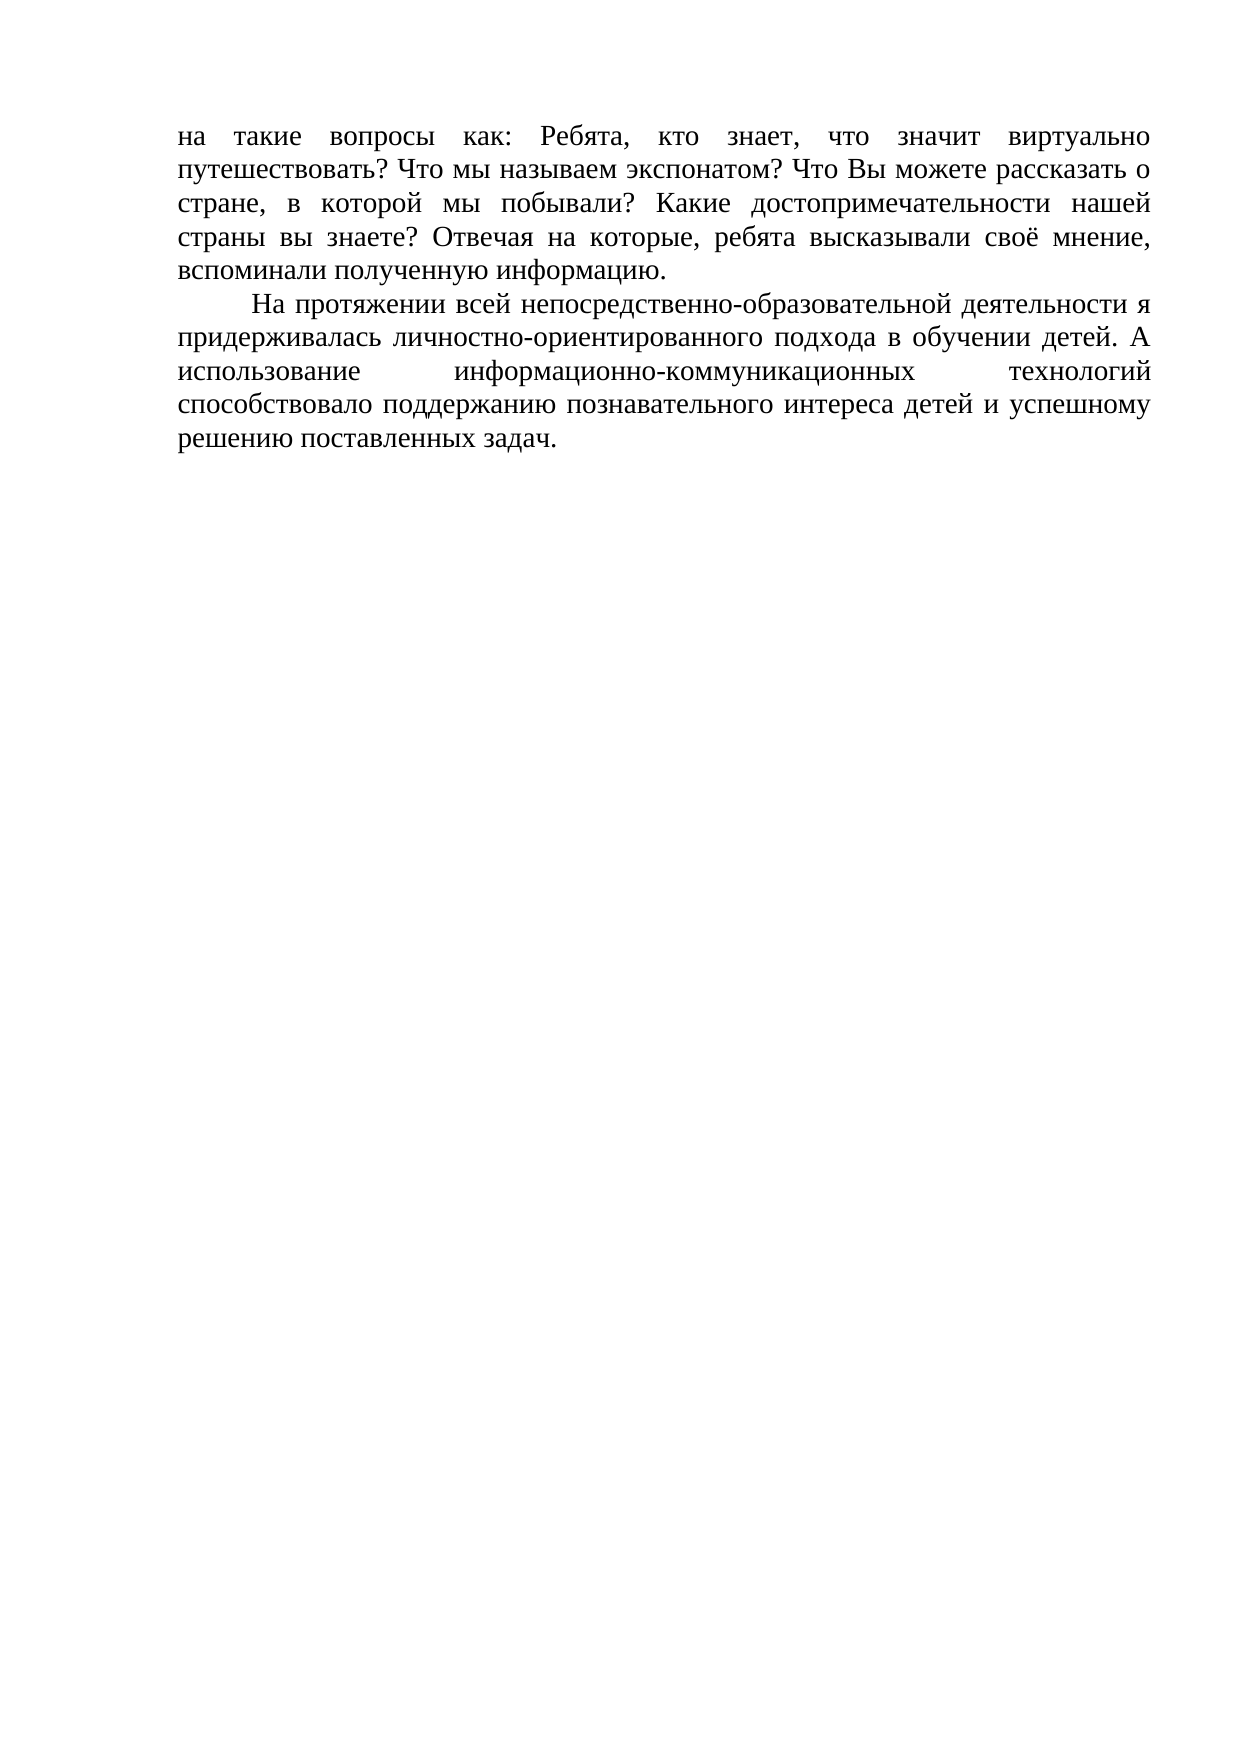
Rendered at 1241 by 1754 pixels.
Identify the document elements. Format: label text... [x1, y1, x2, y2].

text На протяжении всей непосредственно-образовательной деятельности я придерживалась личностно-ориентированного подхода в обучении детей. А использование информационно-коммуникационных технологий способствовало поддержанию познавательного интереса детей и успешному решению поставленных задач. [177, 286, 1152, 453]
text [177, 118, 1152, 286]
